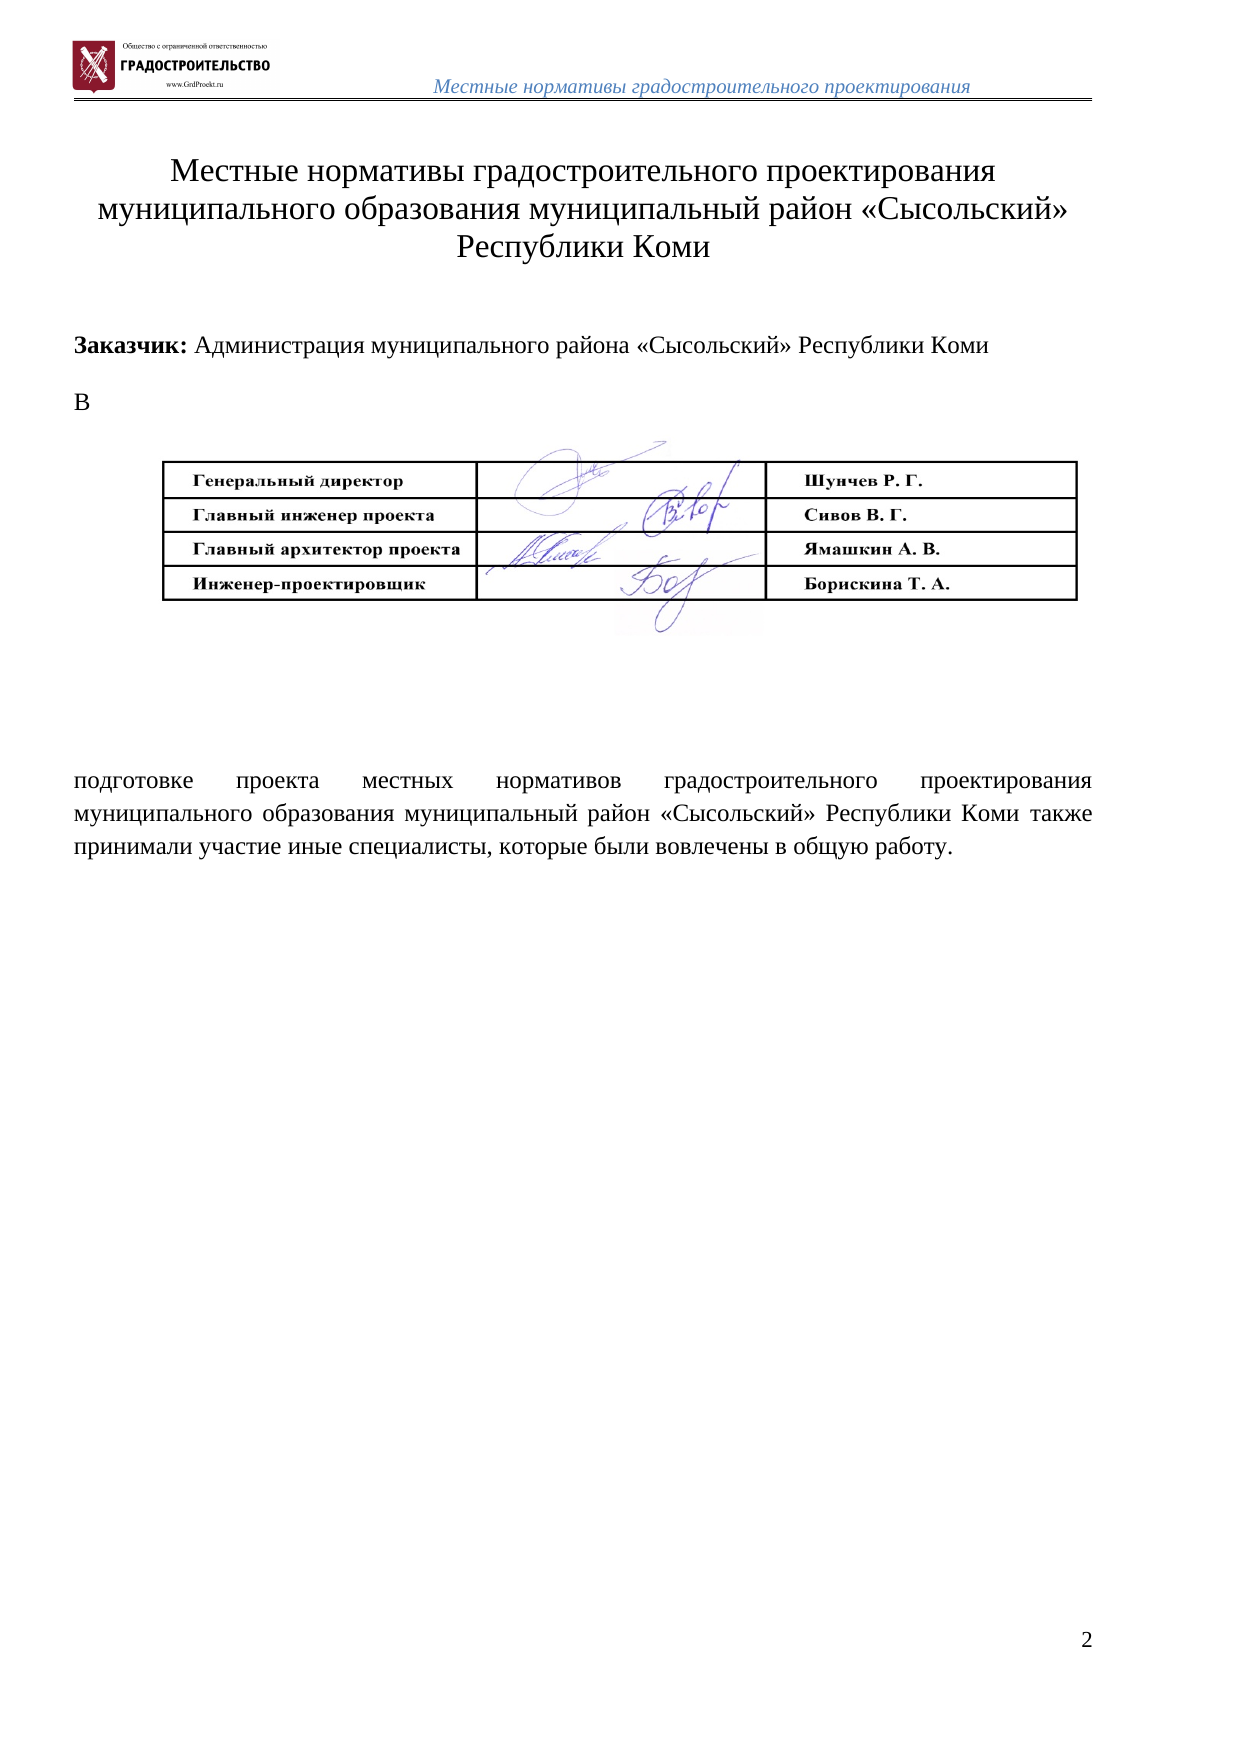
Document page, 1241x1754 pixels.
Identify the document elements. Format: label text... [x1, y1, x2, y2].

text Местные нормативы градостроительного проектирования [74, 150, 1092, 188]
text муниципального образования муниципальный район «Сысольский» Республики Коми [74, 188, 1092, 265]
picture [115, 392, 1121, 737]
picture [71, 39, 280, 94]
text Заказчик: Администрация муниципального района «Сысольский» Республики Коми [74, 330, 1092, 359]
